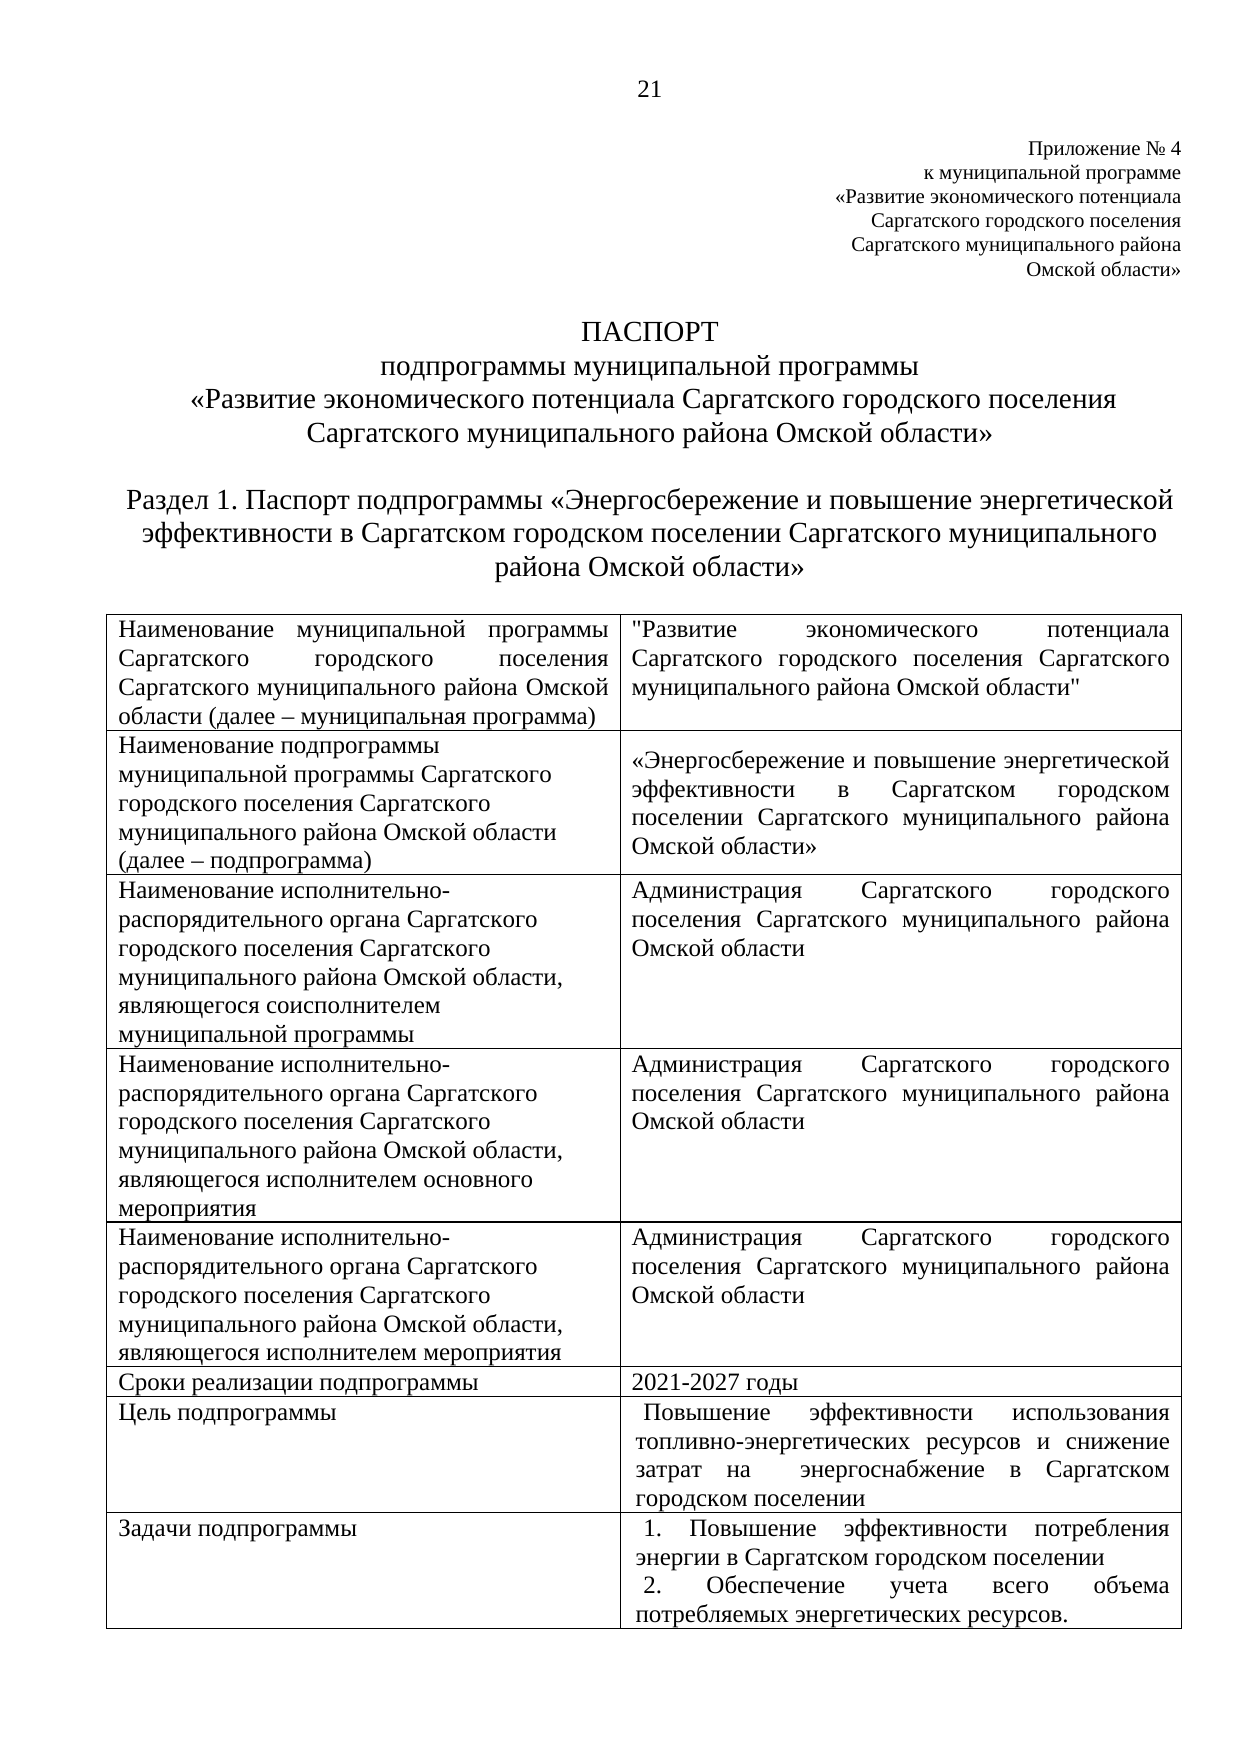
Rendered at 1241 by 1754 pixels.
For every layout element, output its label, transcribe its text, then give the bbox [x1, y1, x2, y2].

text Раздел 1. Паспорт подпрограммы «Энергосбережение и повышение энергетической эффективности в Саргатском городском поселении Саргатского муниципального района Омской области» [118, 482, 1181, 582]
table_header "Развитие экономического потенциала Саргатского городского поселения Саргатского муниципального района Омской области" [621, 615, 1181, 729]
table_cell Администрация Саргатского городского поселения Саргатского муниципального района Омской области [621, 1223, 1181, 1366]
table_cell Наименование исполнительно-распорядительного органа Саргатского городского поселения Саргатского муниципального района Омской области, являющегося исполнителем мероприятия [107, 1223, 620, 1366]
text Саргатского городского поселения [587, 208, 1181, 232]
table_cell Администрация Саргатского городского поселения Саргатского муниципального района Омской области [621, 875, 1181, 1048]
table_cell Администрация Саргатского городского поселения Саргатского муниципального района Омской области [621, 1049, 1181, 1221]
table_cell «Энергосбережение и повышение энергетической эффективности в Саргатском городском поселении Саргатского муниципального района Омской области» [621, 731, 1181, 874]
text Омской области» [587, 256, 1181, 281]
text к муниципальной программе [587, 160, 1181, 184]
table_cell Цель подпрограммы [107, 1397, 620, 1512]
title ПАСПОРТ [118, 314, 1181, 348]
table_cell Наименование подпрограммы муниципальной программы Саргатского городского поселения Саргатского муниципального района Омской области (далее – подпрограмма) [107, 731, 620, 874]
text Саргатского муниципального района [587, 232, 1181, 256]
text Приложение № 4 [118, 136, 1181, 160]
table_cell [621, 1513, 1181, 1628]
table_cell Наименование исполнительно-распорядительного органа Саргатского городского поселения Саргатского муниципального района Омской области, являющегося соисполнителем муниципальной программы [107, 875, 620, 1048]
text Саргатского муниципального района Омской области» [118, 415, 1181, 448]
table_cell Наименование исполнительно-распорядительного органа Саргатского городского поселения Саргатского муниципального района Омской области, являющегося исполнителем основного мероприятия [107, 1049, 620, 1221]
table_header Наименование муниципальной программы Саргатского городского поселения Саргатского муниципального района Омской области (далее – муниципальная программа) [107, 615, 620, 729]
table_cell 2021-2027 годы [621, 1367, 1181, 1396]
text «Развитие экономического потенциала Саргатского городского поселения [118, 381, 1181, 415]
table_cell Сроки реализации подпрограммы [107, 1367, 620, 1396]
table_cell Задачи подпрограммы [107, 1513, 620, 1628]
table_cell Повышение эффективности использования топливно-энергетических ресурсов и снижение затрат на энергоснабжение в Саргатском городском поселении [621, 1397, 1181, 1512]
text «Развитие экономического потенциала [587, 184, 1181, 208]
text подпрограммы муниципальной программы [118, 348, 1181, 381]
